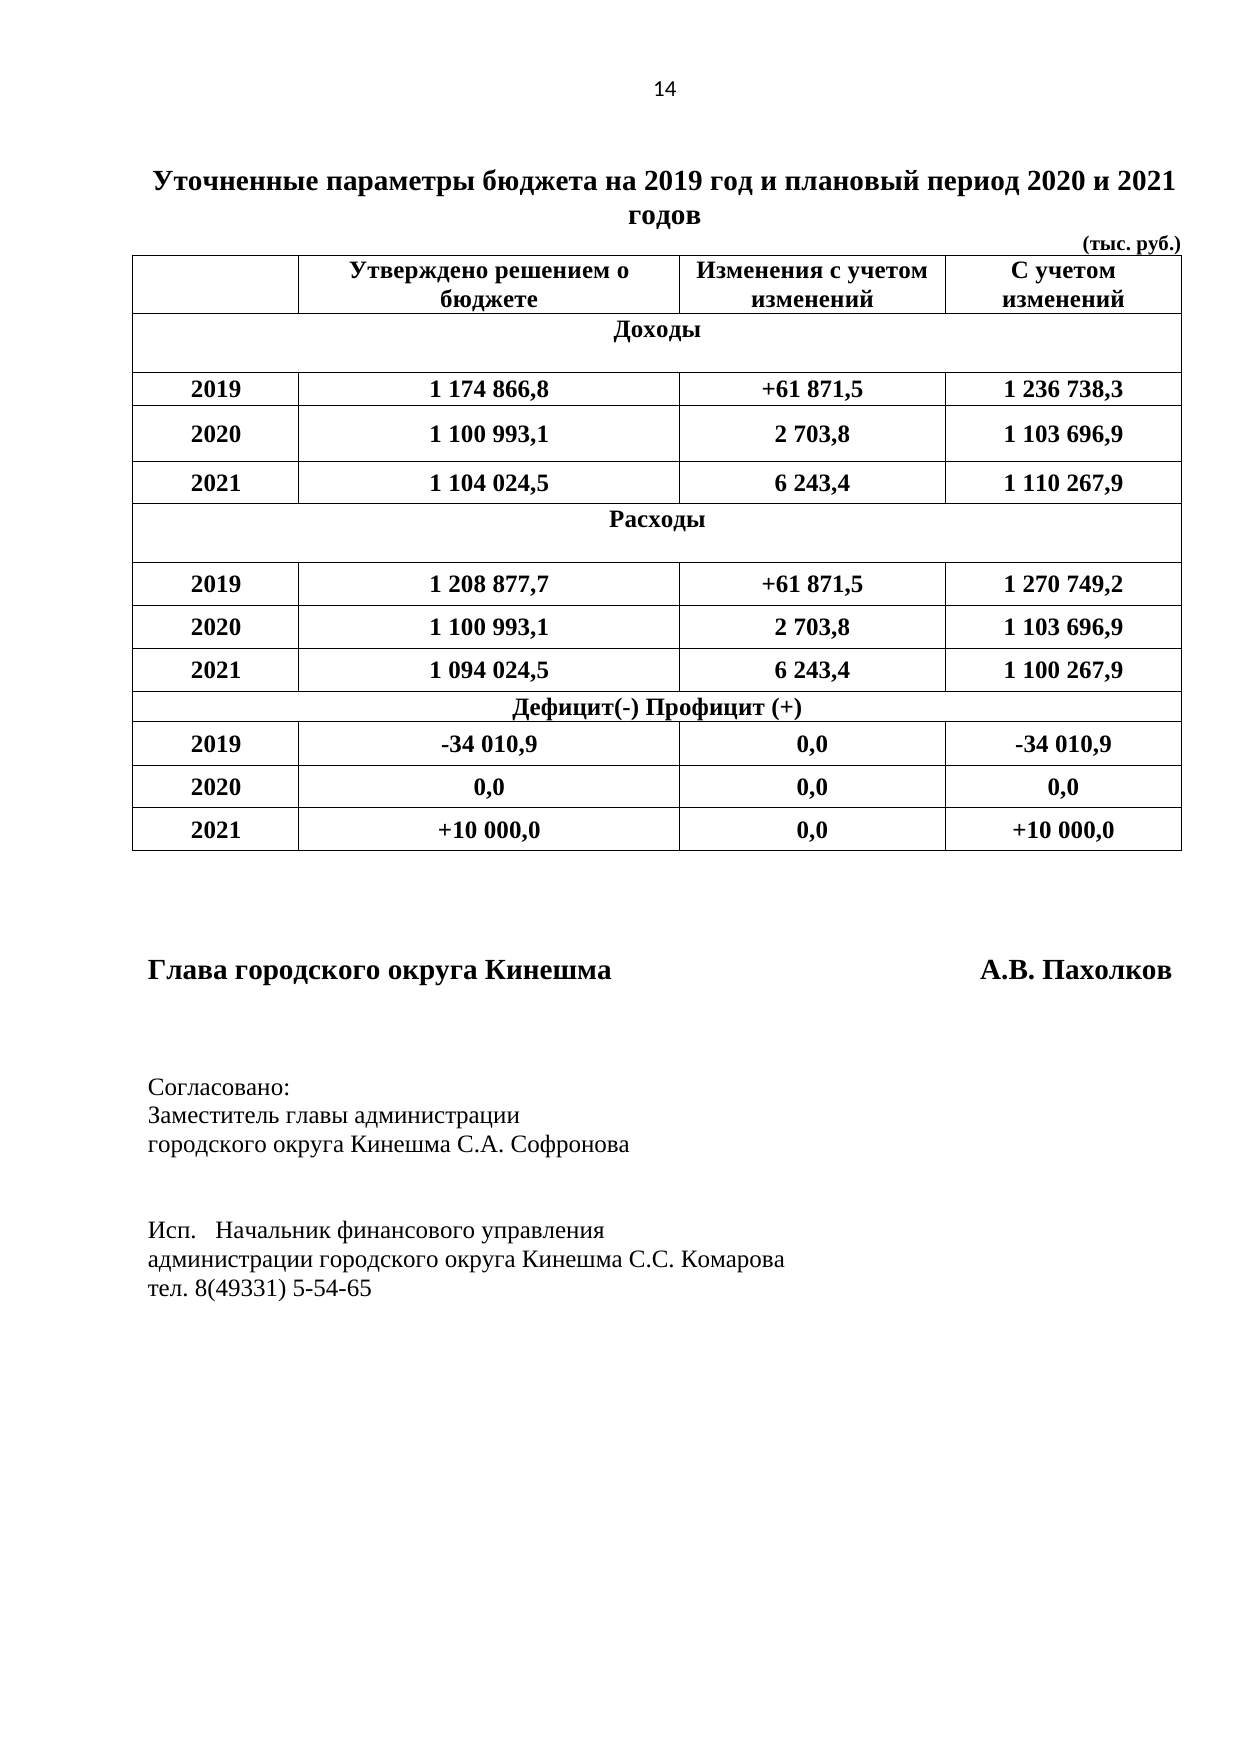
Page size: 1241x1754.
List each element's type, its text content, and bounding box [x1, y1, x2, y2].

table_cell +10 000,0 [946, 808, 1181, 850]
text Уточненные параметры бюджета на 2019 год и плановый период 2020 и 2021 годов [148, 163, 1181, 231]
table_cell 1 100 993,1 [299, 406, 679, 461]
text (тыс. руб.) [885, 231, 1181, 254]
table_header Утверждено решением о бюджете [538, 256, 679, 313]
table_cell 2 703,8 [680, 406, 945, 461]
table_cell 2019 [133, 373, 298, 405]
table_cell 2020 [133, 766, 298, 807]
table_cell -34 010,9 [299, 722, 679, 764]
table_cell 2019 [133, 722, 298, 764]
table_header Утверждено решением о бюджете [299, 256, 440, 313]
table_cell 1 103 696,9 [946, 406, 1181, 461]
table_cell 1 094 024,5 [299, 649, 679, 691]
table_cell 1 100 267,9 [946, 649, 1181, 691]
table_cell 2019 [133, 563, 298, 605]
text Заместитель главы администрации [148, 1101, 1182, 1129]
table_cell 2021 [133, 462, 298, 503]
table_cell 1 103 696,9 [946, 606, 1181, 647]
table_cell Доходы [133, 314, 1181, 372]
table_cell 1 208 877,7 [299, 563, 679, 605]
table_header С учетом изменений [1116, 256, 1181, 313]
table_cell 2 703,8 [680, 606, 945, 647]
text Глава городского округа Кинешма А.В. Пахолков [148, 952, 1182, 986]
table_cell 1 270 749,2 [946, 563, 1181, 605]
table_cell 2020 [133, 606, 298, 647]
table_cell 1 174 866,8 [299, 373, 679, 405]
table_cell 0,0 [680, 722, 945, 764]
table_cell 1 236 738,3 [946, 373, 1181, 405]
text Исп. Начальник финансового управления [148, 1216, 1181, 1244]
table_header [133, 256, 298, 313]
table_cell 1 110 267,9 [946, 462, 1181, 503]
table_cell 2021 [133, 649, 298, 691]
table_cell 1 100 993,1 [299, 606, 679, 647]
table_cell 0,0 [299, 766, 679, 807]
table_header Изменения с учетом изменений [874, 256, 945, 313]
text городского округа Кинешма С.А. Софронова [148, 1129, 1182, 1158]
table_header С учетом изменений [946, 256, 1011, 313]
table_cell 6 243,4 [680, 649, 945, 691]
table_cell Дефицит(-) Профицит (+) [133, 692, 1181, 721]
table_cell +61 871,5 [680, 563, 945, 605]
text администрации городского округа Кинешма С.С. Комарова [148, 1244, 1181, 1273]
table_cell 0,0 [680, 766, 945, 807]
table_header Изменения с учетом изменений [680, 256, 751, 313]
table_cell 0,0 [680, 808, 945, 850]
table_cell 1 104 024,5 [299, 462, 679, 503]
table_cell 2021 [133, 808, 298, 850]
table_cell 2020 [133, 406, 298, 461]
table_cell +10 000,0 [299, 808, 679, 850]
table_cell 6 243,4 [680, 462, 945, 503]
table_cell -34 010,9 [946, 722, 1181, 764]
text Согласовано: [148, 1072, 1182, 1101]
table_cell +61 871,5 [680, 373, 945, 405]
text тел. 8(49331) 5-54-65 [148, 1273, 1181, 1302]
table_cell 0,0 [946, 766, 1181, 807]
table_cell Расходы [133, 504, 1181, 562]
